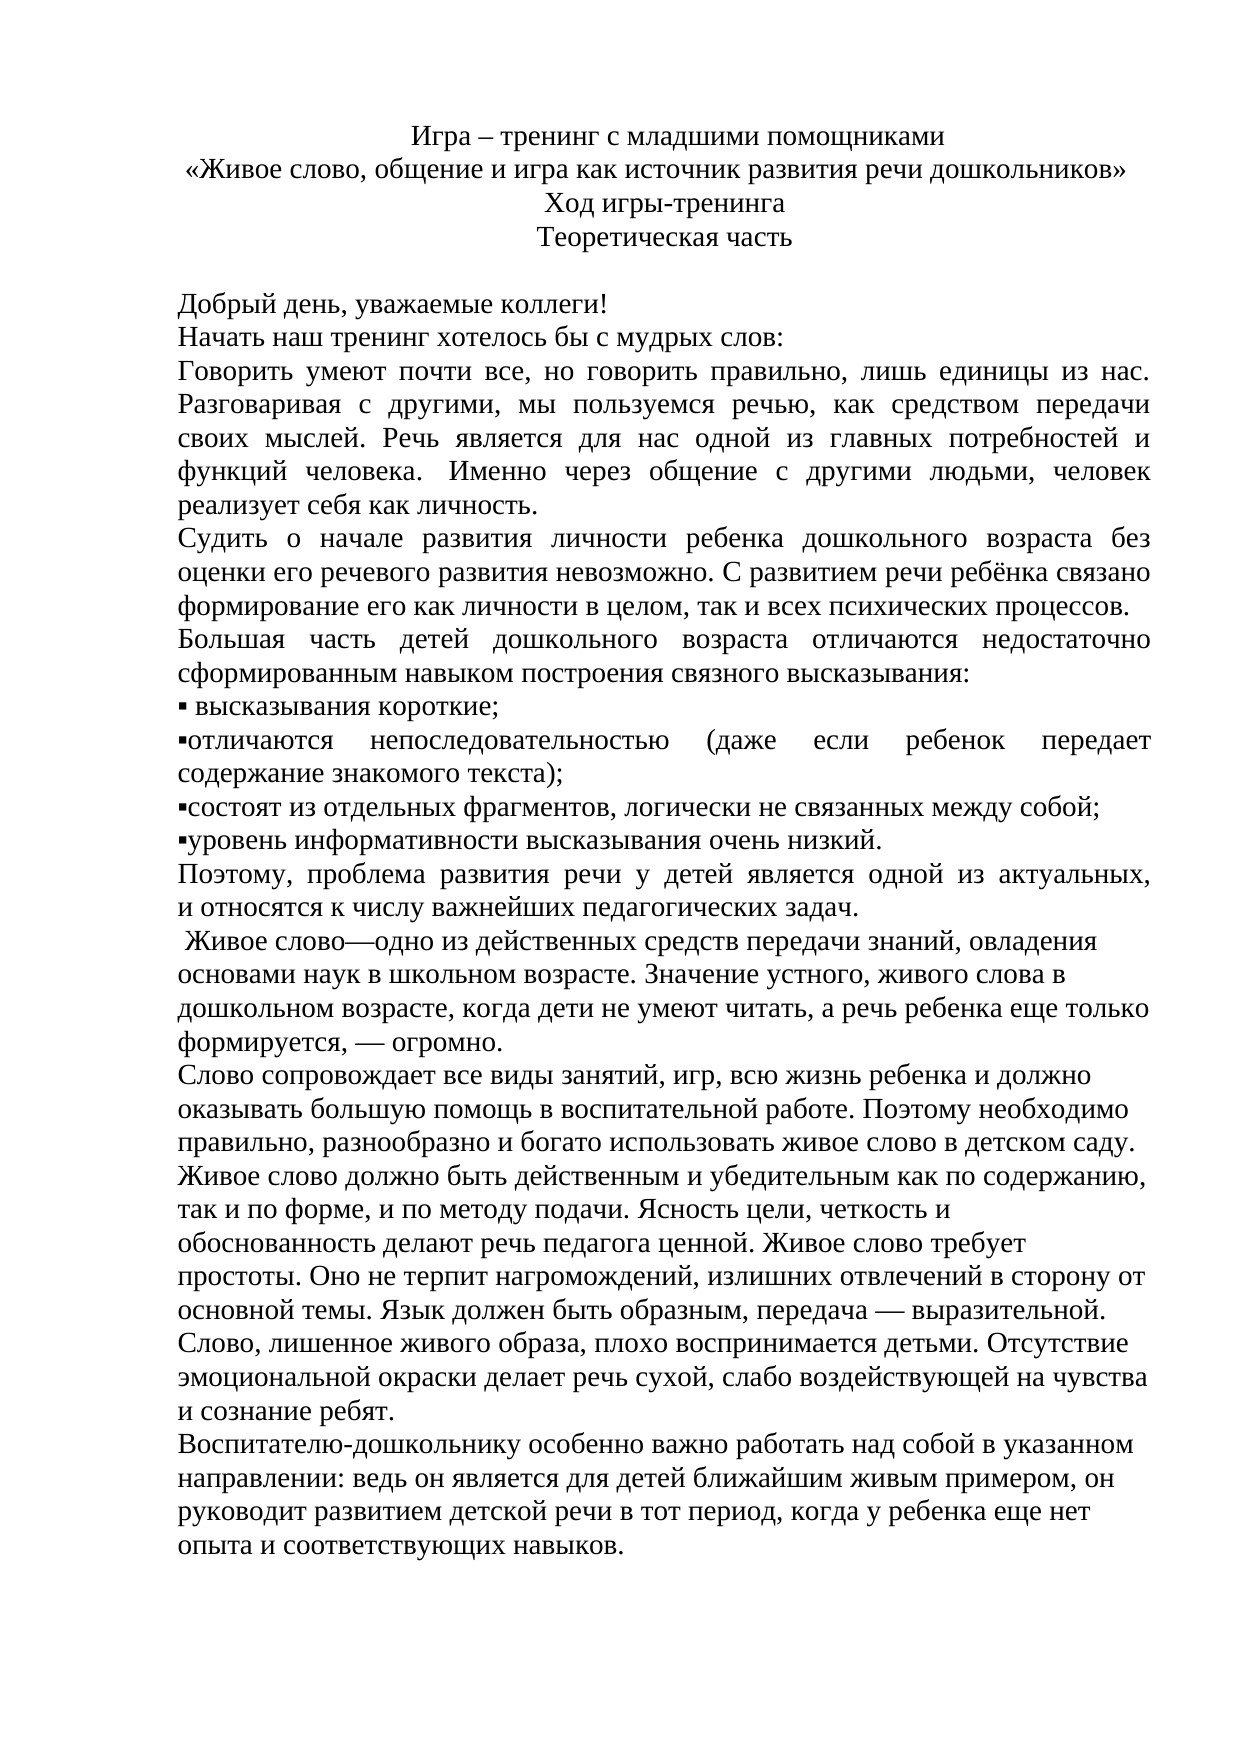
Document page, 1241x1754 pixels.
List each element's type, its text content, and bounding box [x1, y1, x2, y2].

text «Живое слово, общение и игра как источник развития речи дошкольников» [177, 152, 1152, 185]
text ▪отличаются непоследовательностью (даже если ребенок передает содержание знакомого текста); [177, 722, 1152, 789]
text Начать наш тренинг хотелось бы с мудрых слов: [177, 319, 1152, 353]
text Ход игры-тренинга [177, 185, 1152, 219]
text Игра – тренинг с младшими помощниками [177, 118, 1152, 152]
text ▪ высказывания короткие; [177, 688, 1152, 722]
text Поэтому, проблема развития речи у детей является одной из актуальных, и относятся к числу важнейших педагогических задач. [177, 856, 1152, 923]
text Большая часть детей дошкольного возраста отличаются недостаточно сформированным навыком построения связного высказывания: [177, 621, 1152, 688]
text Теоретическая часть [177, 219, 1152, 252]
text Добрый день, уважаемые коллеги! [177, 286, 1152, 319]
text ▪состоят из отдельных фрагментов, логически не связанных между собой; [177, 789, 1152, 822]
text Живое слово—одно из действенных средств передачи знаний, овладения основами наук в школьном возрасте. Значение устного, живого слова в дошкольном возрасте, когда дети не умеют читать, а речь ребенка еще только формируется, — огромно. Слово сопровождает все виды занятий, игр, всю жизнь ребенка и должно оказывать большую помощь в воспитательной работе. Поэтому необходимо правильно, разнообразно и богато использовать живое слово в детском саду. Живое слово должно быть действенным и убедительным как по содержанию, так и по форме, и по методу подачи. Ясность цели, четкость и обоснованность делают речь педагога ценной. Живое слово требует простоты. Оно не терпит нагромождений, излишних отвлечений в сторону от основной темы. Язык должен быть образным, передача — выразительной. Слово, лишенное живого образа, плохо воспринимается детьми. Отсутствие эмоциональной окраски делает речь сухой, слабо воздействующей на чувства и сознание ребят. Воспитателю-дошкольнику особенно важно работать над собой в указанном направлении: ведь он является для детей ближайшим живым примером, он руководит развитием детской речи в тот период, когда у ребенка еще нет опыта и соответствующих навыков. [177, 923, 1152, 1560]
text ▪уровень информативности высказывания очень низкий. [177, 822, 1152, 856]
text Говорить умеют почти все, но говорить правильно, лишь единицы из нас. Разговаривая с другими, мы пользуемся речью, как средством передачи своих мыслей. Речь является для нас одной из главных потребностей и функций человека. Именно через общение с другими людьми, человек реализует себя как личность. [177, 353, 1152, 521]
text Судить о начале развития личности ребенка дошкольного возраста без оценки его речевого развития невозможно. С развитием речи ребёнка связано формирование его как личности в целом, так и всех психических процессов. [177, 521, 1152, 621]
